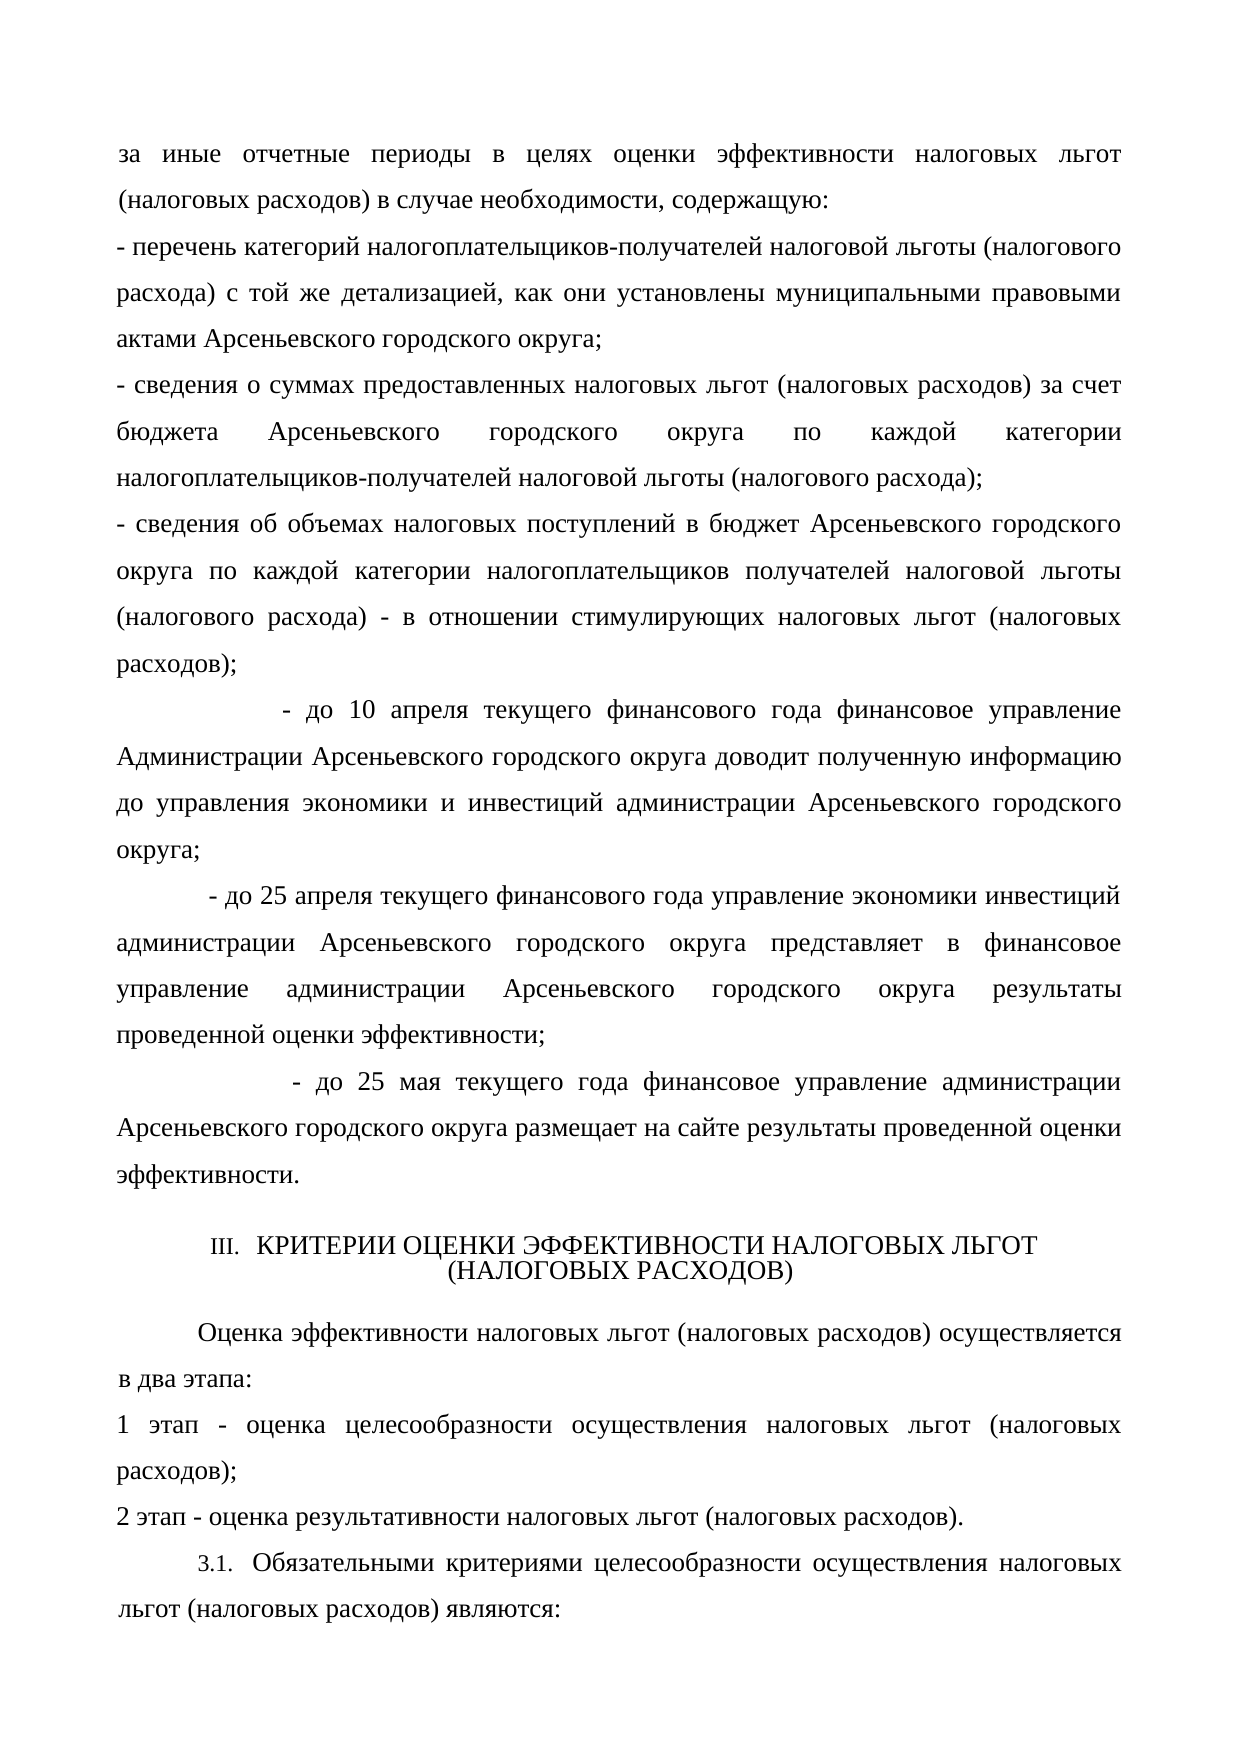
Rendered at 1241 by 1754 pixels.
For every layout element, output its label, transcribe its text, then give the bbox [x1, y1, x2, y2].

text - перечень категорий налогоплателыциков-получателей налоговой льготы (налогового расхода) с той же детализацией, как они установлены муниципальными правовыми актами Арсеньевского городского округа; [116, 218, 1123, 356]
text - до 25 мая текущего года финансовое управление администрации Арсеньевского городского округа размещает на сайте результаты проведенной оценки эффективности. [116, 1053, 1123, 1193]
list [118, 126, 1123, 218]
text - сведения об объемах налоговых поступлений в бюджет Арсеньевского городского округа по каждой категории налогоплательщиков получателей налоговой льготы (налогового расхода) - в отношении стимулирующих налоговых льгот (налоговых расходов); [116, 496, 1123, 682]
list КРИТЕРИИ ОЦЕНКИ ЭФФЕКТИВНОСТИ НАЛОГОВЫХ ЛЬГОТ [210, 1236, 439, 1259]
text Оценка эффективности налоговых льгот (налоговых расходов) осуществляется в два этапа: [118, 1304, 1123, 1396]
text - сведения о суммах предоставленных налоговых льгот (налоговых расходов) за счет бюджета Арсеньевского городского округа по каждой категории налогоплателыциков-получателей налоговой льготы (налогового расхода); [116, 356, 1123, 496]
list КРИТЕРИИ ОЦЕНКИ ЭФФЕКТИВНОСТИ НАЛОГОВЫХ ЛЬГОТ [438, 1236, 1125, 1259]
list Обязательными критериями целесообразности осуществления налоговых льгот (налоговых расходов) являются: [118, 1534, 1123, 1626]
text - до 25 апреля текущего финансового года управление экономики инвестиций администрации Арсеньевского городского округа представляет в финансовое управление администрации Арсеньевского городского округа результаты проведенной оценки эффективности; [116, 867, 1123, 1053]
text (НАЛОГОВЫХ РАСХОДОВ) [116, 1260, 1125, 1284]
text 2 этап - оценка результативности налоговых льгот (налоговых расходов). [116, 1488, 1125, 1534]
text 1 этап - оценка целесообразности осуществления налоговых льгот (налоговых расходов); [116, 1396, 1123, 1488]
text - до 10 апреля текущего финансового года финансовое управление Администрации Арсеньевского городского округа доводит полученную информацию до управления экономики и инвестиций администрации Арсеньевского городского округа; [116, 682, 1123, 867]
